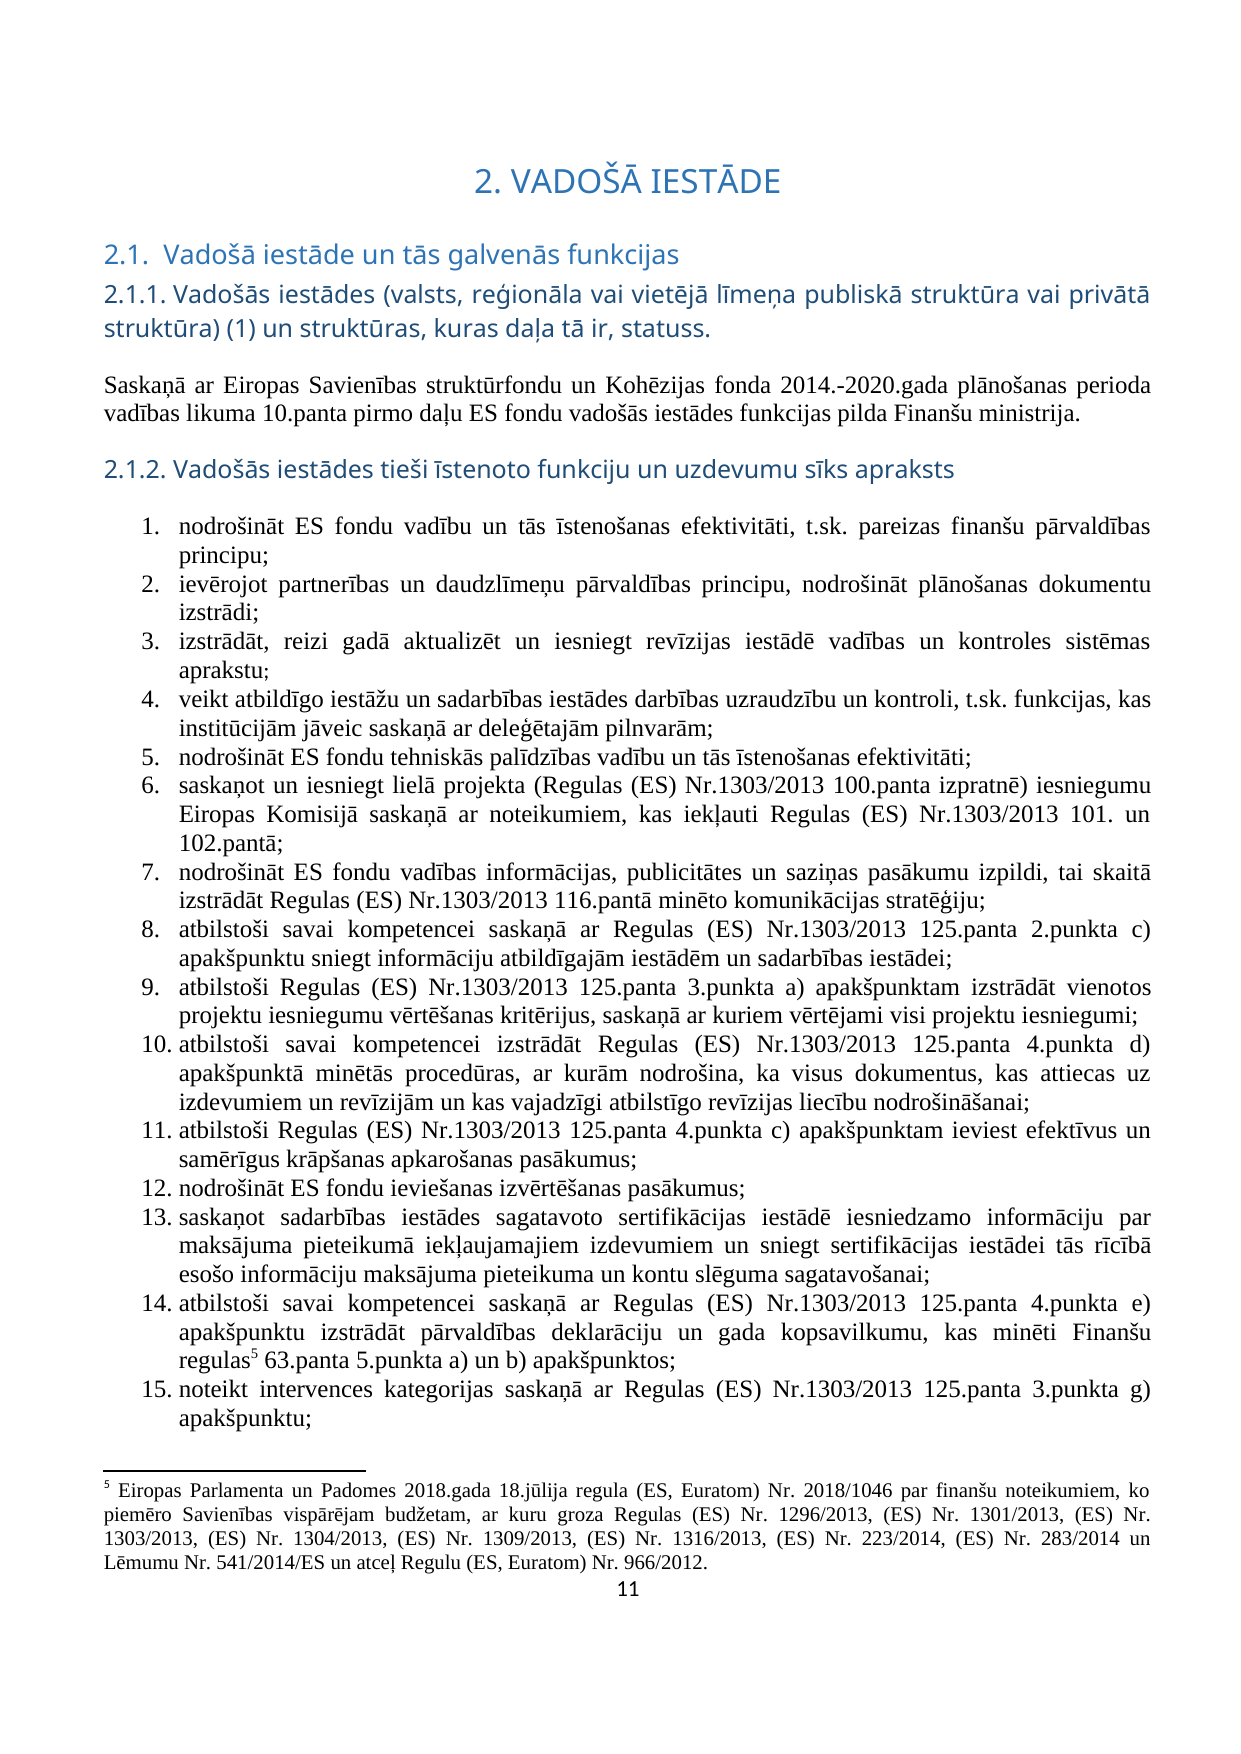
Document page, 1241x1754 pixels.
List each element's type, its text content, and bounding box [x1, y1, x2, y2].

list nodrošināt ES fondu tehniskās palīdzības vadību un tās īstenošanas efektivitāti; [141, 742, 1152, 770]
list atbilstoši Regulas (ES) Nr.1303/2013 125.panta 4.punkta c) apakšpunktam ieviest efektīvus un samērīgus krāpšanas apkarošanas pasākumus; [141, 1115, 1152, 1173]
list nodrošināt ES fondu ieviešanas izvērtēšanas pasākumus; [141, 1173, 1152, 1202]
list nodrošināt ES fondu vadību un tās īstenošanas efektivitāti, t.sk. pareizas finanšu pārvaldības principu; [141, 511, 1152, 569]
list veikt atbildīgo iestāžu un sadarbības iestādes darbības uzraudzību un kontroli, t.sk. funkcijas, kas institūcijām jāveic saskaņā ar deleģētajām pilnvarām; [141, 684, 1152, 742]
list atbilstoši Regulas (ES) Nr.1303/2013 125.panta 3.punkta a) apakšpunktam izstrādāt vienotos projektu iesniegumu vērtēšanas kritērijus, saskaņā ar kuriem vērtējami visi projektu iesniegumi; [141, 972, 1152, 1029]
list nodrošināt ES fondu vadības informācijas, publicitātes un saziņas pasākumu izpildi, tai skaitā izstrādāt Regulas (ES) Nr.1303/2013 116.pantā minēto komunikācijas stratēģiju; [141, 857, 1152, 914]
list saskaņot sadarbības iestādes sagatavoto sertifikācijas iestādē iesniedzamo informāciju par maksājuma pieteikumā iekļaujamajiem izdevumiem un sniegt sertifikācijas iestādei tās rīcībā esošo informāciju maksājuma pieteikuma un kontu slēguma sagatavošanai; [141, 1202, 1152, 1288]
subtitle 2.1.1. Vadošās iestādes (valsts, reģionāla vai vietējā līmeņa publiskā struktūra vai privātā struktūra) (1) un struktūras, kuras daļa tā ir, statuss. [103, 277, 1152, 345]
subtitle 2.1. Vadošā iestāde un tās galvenās funkcijas [103, 236, 1152, 272]
list saskaņot un iesniegt lielā projekta (Regulas (ES) Nr.1303/2013 100.panta izpratnē) iesniegumu Eiropas Komisijā saskaņā ar noteikumiem, kas iekļauti Regulas (ES) Nr.1303/2013 101. un 102.pantā; [141, 770, 1152, 857]
list atbilstoši savai kompetencei saskaņā ar Regulas (ES) Nr.1303/2013 125.panta 2.punkta c) apakšpunktu sniegt informāciju atbildīgajām iestādēm un sadarbības iestādei; [141, 914, 1152, 972]
list ievērojot partnerības un daudzlīmeņu pārvaldības principu, nodrošināt plānošanas dokumentu izstrādi; [141, 569, 1152, 626]
list izstrādāt, reizi gadā aktualizēt un iesniegt revīzijas iestādē vadības un kontroles sistēmas aprakstu; [141, 626, 1152, 684]
list atbilstoši savai kompetencei saskaņā ar Regulas (ES) Nr.1303/2013 125.panta 4.punkta e) apakšpunktu izstrādāt pārvaldības deklarāciju un gada kopsavilkumu, kas minēti Finanšu regulas 63.panta 5.punkta a) un b) apakšpunktos; [141, 1288, 1152, 1374]
subtitle 2. VADOŠĀ IESTĀDE [103, 158, 1152, 203]
list noteikt intervences kategorijas saskaņā ar Regulas (ES) Nr.1303/2013 125.panta 3.punkta g) apakšpunktu; [141, 1374, 1152, 1432]
subtitle 2.1.2. Vadošās iestādes tieši īstenoto funkciju un uzdevumu sīks apraksts [103, 452, 1152, 486]
text Saskaņā ar Eiropas Savienības struktūrfondu un Kohēzijas fonda 2014.-2020.gada plānošanas perioda vadības likuma 10.panta pirmo daļu ES fondu vadošās iestādes funkcijas pilda Finanšu ministrija. [103, 370, 1152, 427]
list atbilstoši savai kompetencei izstrādāt Regulas (ES) Nr.1303/2013 125.panta 4.punkta d) apakšpunktā minētās procedūras, ar kurām nodrošina, ka visus dokumentus, kas attiecas uz izdevumiem un revīzijām un kas vajadzīgi atbilstīgo revīzijas liecību nodrošināšanai; [141, 1029, 1152, 1115]
